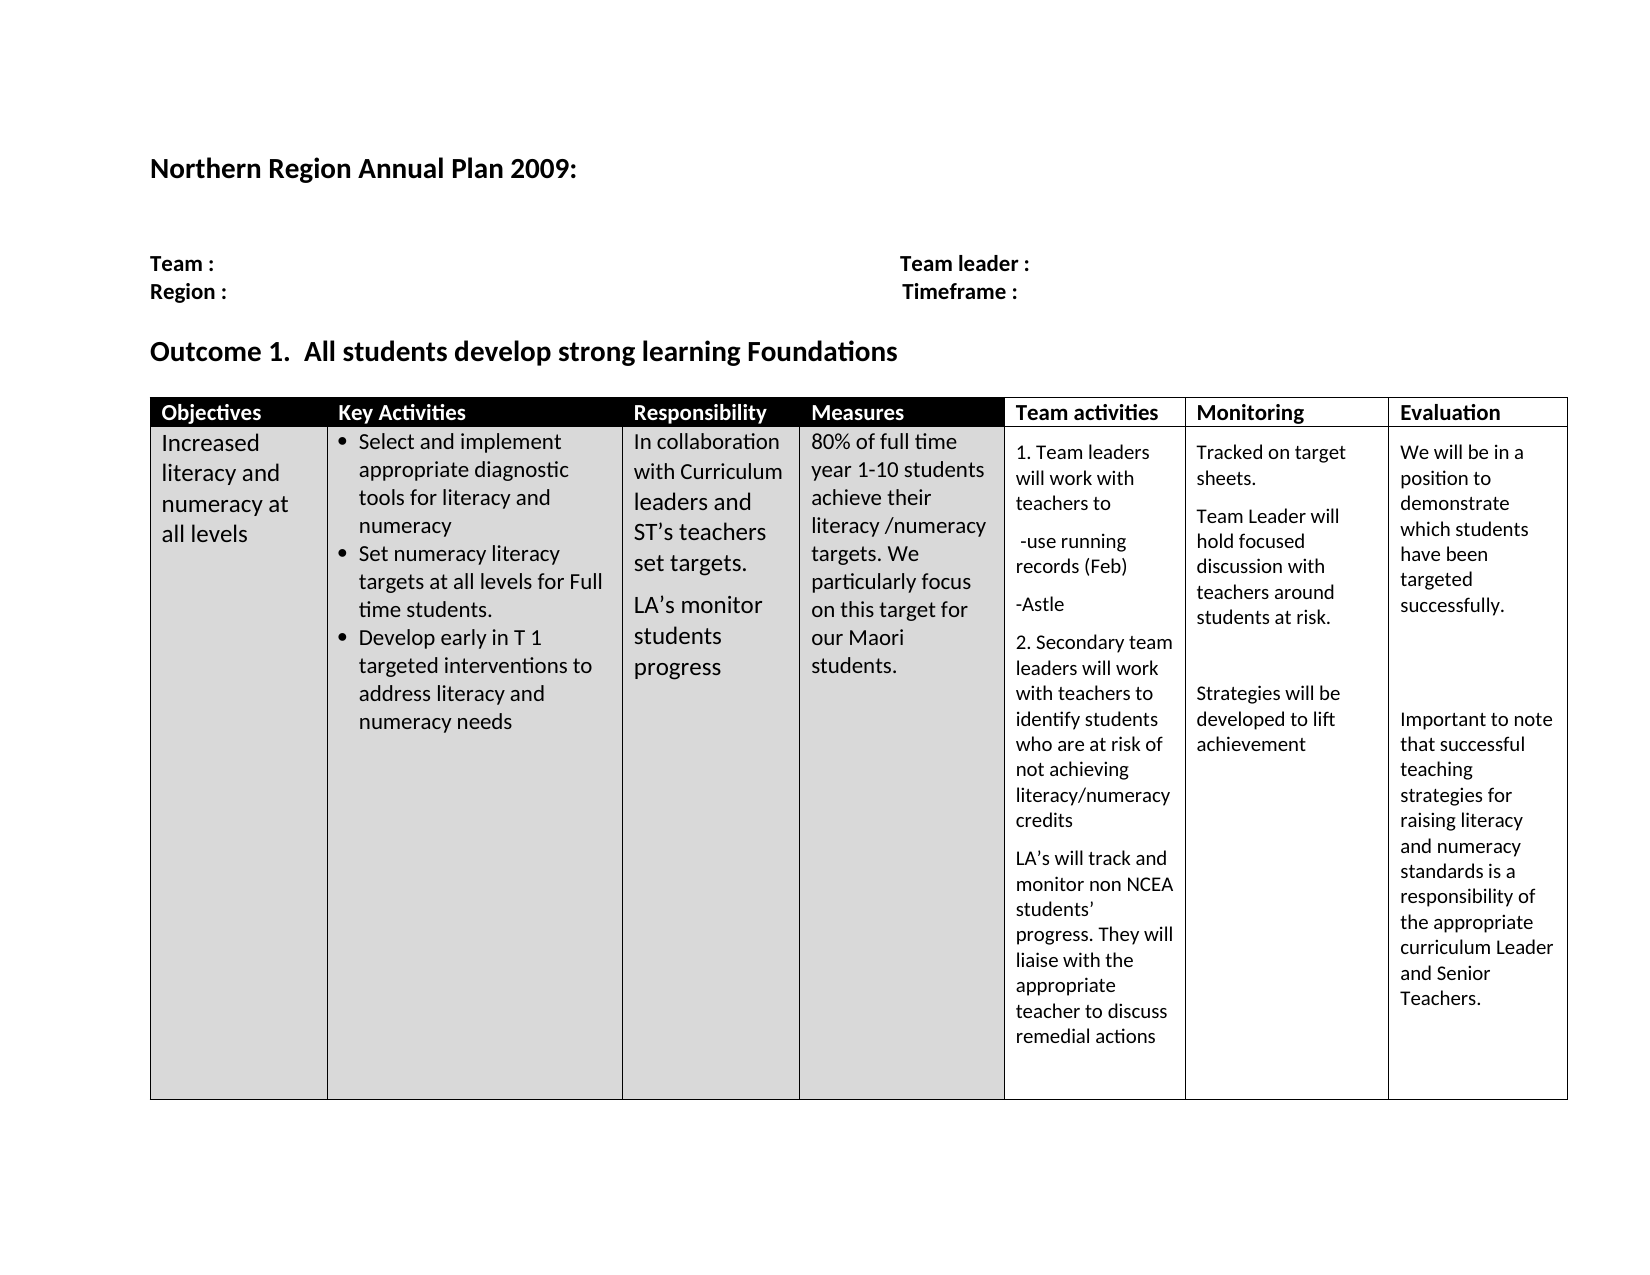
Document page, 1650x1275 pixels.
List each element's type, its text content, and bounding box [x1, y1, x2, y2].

list Region : Timeframe : [150, 277, 1500, 305]
text Northern Region Annual Plan 2009: [150, 150, 1500, 186]
table_cell 1. Team leaders will work with teachers to -use running records (Feb) -Astle 2. Secondary team leaders will work with teachers to identify students who are at risk of not achieving literacy/numeracy credits LA’s will track and monitor non NCEA students’ progress. They will liaise with the appropriate teacher to discuss remedial actions [1005, 427, 1185, 1099]
table_header Key Activities [328, 398, 622, 426]
table_cell We will be in a position to demonstrate which students have been targeted successfully. Important to note that successful teaching strategies for raising literacy and numeracy standards is a responsibility of the appropriate curriculum Leader and Senior Teachers. [1389, 427, 1567, 1099]
table_header Evaluation [1389, 398, 1567, 426]
table_header Objectives [151, 398, 327, 426]
table_header Measures [800, 398, 1004, 426]
text Outcome 1. All students develop strong learning Foundations [150, 333, 1500, 369]
table_cell Select and implement appropriate diagnostic tools for literacy and numeracy Set numeracy literacy targets at all levels for Full time students. Develop early in T 1 targeted interventions to address literacy and numeracy needs [328, 427, 622, 1099]
table_cell Increased literacy and numeracy at all levels [151, 427, 327, 1099]
table_header Monitoring [1186, 398, 1388, 426]
list Team : Team leader : [150, 249, 1500, 277]
table_header Responsibility [623, 398, 799, 426]
table_cell Tracked on target sheets. Team Leader will hold focused discussion with teachers around students at risk. Strategies will be developed to lift achievement [1186, 427, 1388, 1099]
table_header Team activities [1005, 398, 1185, 426]
table_cell 80% of full time year 1-10 students achieve their literacy /numeracy targets. We particularly focus on this target for our Maori students. [800, 427, 1004, 1099]
table_cell In collaboration with Curriculum leaders and ST’s teachers set targets. LA’s monitor students progress [623, 427, 799, 1099]
